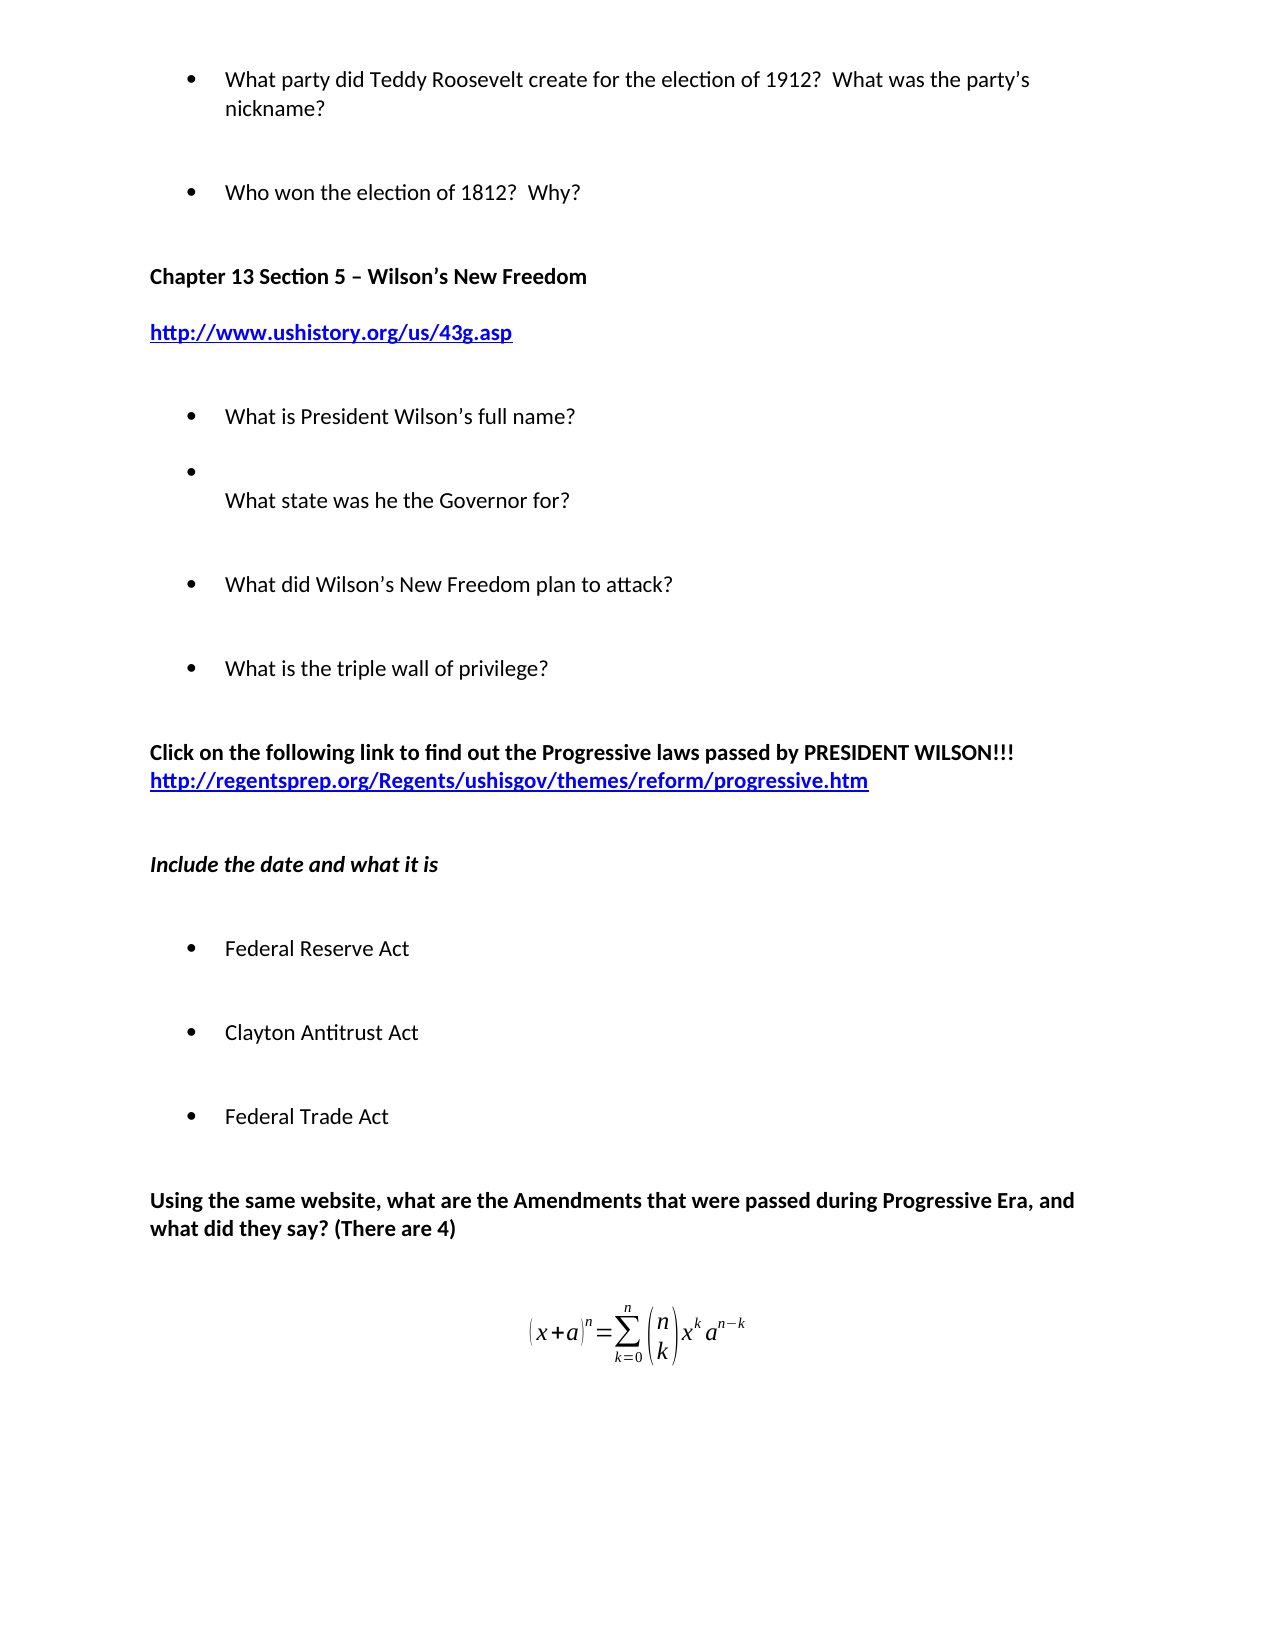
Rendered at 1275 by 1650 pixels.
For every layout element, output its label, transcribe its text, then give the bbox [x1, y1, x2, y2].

text Using the same website, what are the Amendments that were passed during Progressive Era, and what did they say? (There are 4) [150, 1186, 1125, 1242]
list Federal Reserve Act [187, 934, 1125, 962]
list Clayton Antitrust Act [187, 1018, 1125, 1046]
text http://regentsprep.org/Regents/ushisgov/themes/reform/progressive.htm [150, 766, 1125, 794]
text http://www.ushistory.org/us/43g.asp [150, 318, 1125, 346]
list What party did Teddy Roosevelt create for the election of 1912? What was the party’s nickname? [187, 66, 1125, 122]
list What did Wilson’s New Freedom plan to attack? [187, 570, 1125, 598]
text Click on the following link to find out the Progressive laws passed by PRESIDENT WILSON!!! [150, 738, 1125, 766]
list What is the triple wall of privilege? [187, 654, 1125, 682]
list What is President Wilson’s full name? [187, 402, 1125, 430]
text Include the date and what it is [150, 850, 1125, 878]
list What state was he the Governor for? [187, 458, 1125, 514]
text Chapter 13 Section 5 – Wilson’s New Freedom [150, 262, 1125, 290]
list Who won the election of 1812? Why? [187, 178, 1125, 206]
list Federal Trade Act [187, 1102, 1125, 1130]
